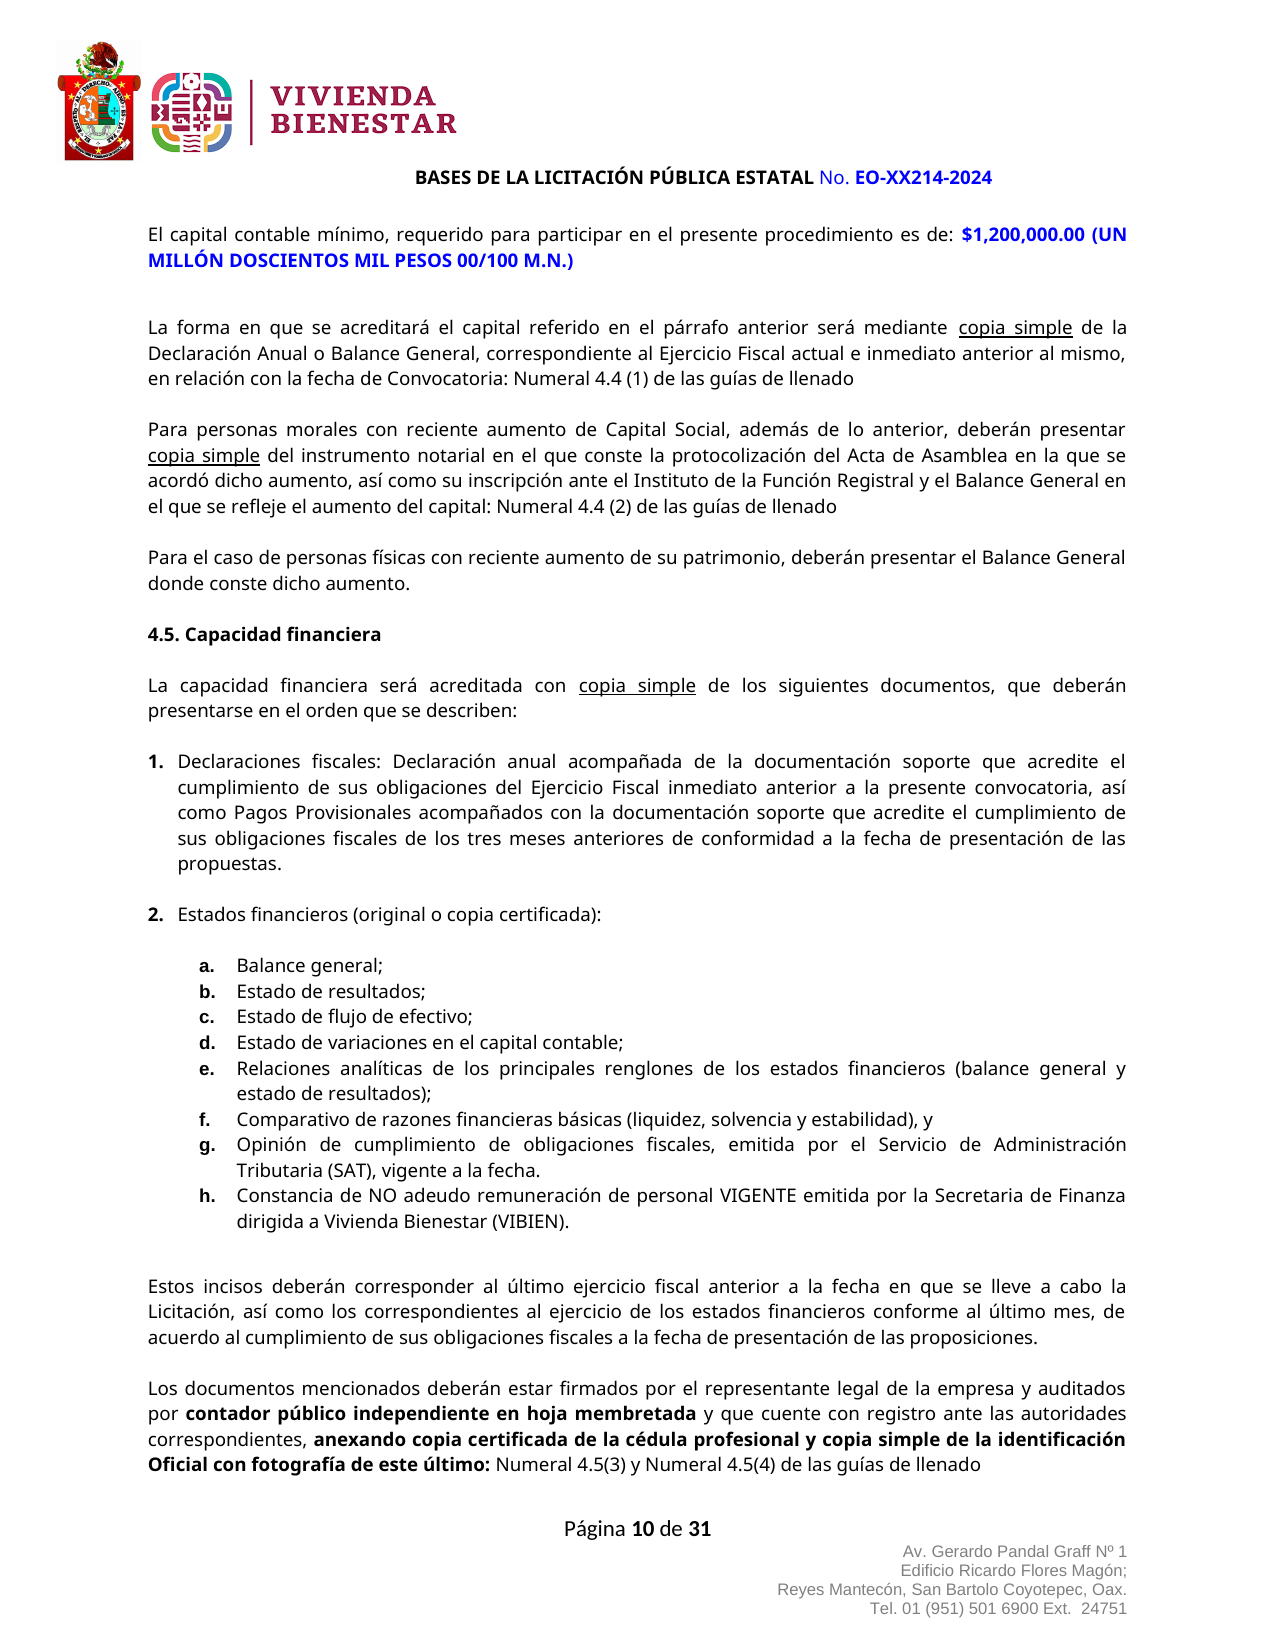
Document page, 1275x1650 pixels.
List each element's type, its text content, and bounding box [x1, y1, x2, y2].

list Estado de flujo de efectivo; [199, 1004, 1127, 1029]
list Opinión de cumplimiento de obligaciones fiscales, emitida por el Servicio de Administración Tributaria (SAT), vigente a la fecha. [199, 1131, 1127, 1182]
text Para personas morales con reciente aumento de Capital Social, además de lo anterior, deberán presentar copia simple del instrumento notarial en el que conste la protocolización del Acta de Asamblea en la que se acordó dicho aumento, así como su inscripción ante el Instituto de la Función Registral y el Balance General en el que se refleje el aumento del capital: Numeral 4.4 (2) de las guías de llenado [148, 417, 1127, 519]
picture [55, 41, 143, 163]
list Declaraciones fiscales: Declaración anual acompañada de la documentación soporte que acredite el cumplimiento de sus obligaciones del Ejercicio Fiscal inmediato anterior a la presente convocatoria, así como Pagos Provisionales acompañados con la documentación soporte que acredite el cumplimiento de sus obligaciones fiscales de los tres meses anteriores de conformidad a la fecha de presentación de las propuestas. [148, 748, 1127, 876]
text Estos incisos deberán corresponder al último ejercicio fiscal anterior a la fecha en que se lleve a cabo la Licitación, así como los correspondientes al ejercicio de los estados financieros conforme al último mes, de acuerdo al cumplimiento de sus obligaciones fiscales a la fecha de presentación de las proposiciones. [148, 1273, 1127, 1350]
list Comparativo de razones financieras básicas (liquidez, solvencia y estabilidad), y [199, 1106, 1127, 1131]
list Estado de resultados; [199, 978, 1127, 1004]
list Balance general; [199, 953, 1127, 978]
text La capacidad financiera será acreditada con copia simple de los siguientes documentos, que deberán presentarse en el orden que se describen: [148, 672, 1127, 723]
list Estados financieros (original o copia certificada): [148, 902, 1127, 927]
list Estado de variaciones en el capital contable; [199, 1029, 1127, 1055]
list Constancia de NO adeudo remuneración de personal VIGENTE emitida por la Secretaria de Finanza dirigida a Vivienda Bienestar (VIBIEN). [199, 1182, 1127, 1233]
list Relaciones analíticas de los principales renglones de los estados financieros (balance general y estado de resultados); [199, 1055, 1127, 1106]
picture [147, 64, 473, 161]
text Para el caso de personas físicas con reciente aumento de su patrimonio, deberán presentar el Balance General donde conste dicho aumento. [148, 544, 1127, 595]
text El capital contable mínimo, requerido para participar en el presente procedimiento es de: $1,200,000.00 (UN MILLÓN DOSCIENTOS MIL PESOS 00/100 M.N.) [148, 221, 1127, 272]
text 4.5. Capacidad financiera [148, 621, 1127, 646]
text Los documentos mencionados deberán estar firmados por el representante legal de la empresa y auditados por contador público independiente en hoja membretada y que cuente con registro ante las autoridades correspondientes, anexando copia certificada de la cédula profesional y copia simple de la identificación Oficial con fotografía de este último: Numeral 4.5(3) y Numeral 4.5(4) de las guías de llenado [148, 1375, 1127, 1477]
text La forma en que se acreditará el capital referido en el párrafo anterior será mediante copia simple de la Declaración Anual o Balance General, correspondiente al Ejercicio Fiscal actual e inmediato anterior al mismo, en relación con la fecha de Convocatoria: Numeral 4.4 (1) de las guías de llenado [148, 315, 1127, 391]
